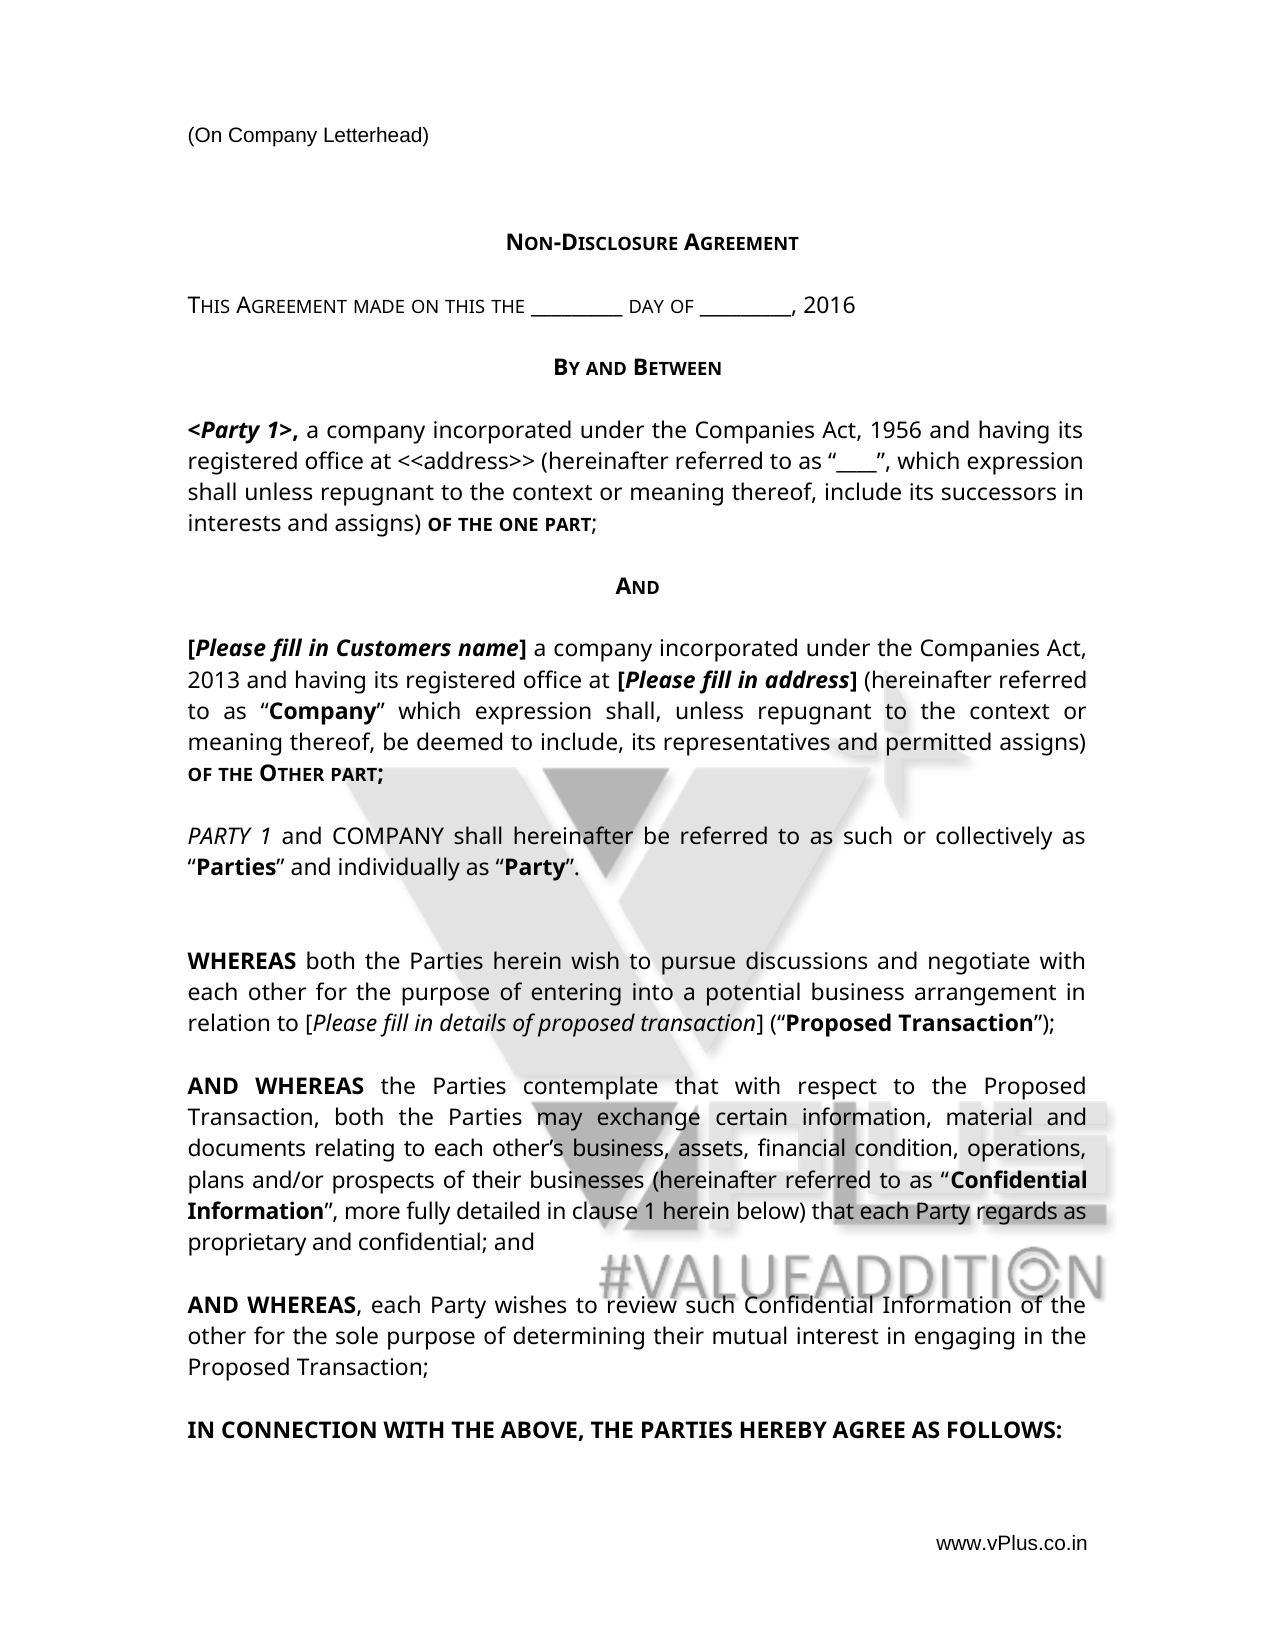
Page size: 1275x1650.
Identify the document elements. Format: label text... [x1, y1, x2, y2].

text IN CONNECTION WITH THE ABOVE, THE PARTIES HEREBY AGREE AS FOLLOWS: [187, 1413, 1087, 1445]
text [Please fill in Customers name] a company incorporated under the Companies Act, 2013 and having its registered office at [Please fill in address] (hereinafter referred to as “Company” which expression shall, unless repugnant to the context or meaning thereof, be deemed to include, its representatives and permitted assigns) of the Other part; [187, 632, 1087, 788]
text This Agreement made on this the _________ day of _________, 2016 [187, 288, 1087, 320]
title And [187, 570, 1087, 601]
text PARTY 1 and COMPANY shall hereinafter be referred to as such or collectively as “Parties” and individually as “Party”. [187, 820, 1087, 882]
text <Party 1>, a company incorporated under the Companies Act, 1956 and having its registered office at <<address>> (hereinafter referred to as “____”, which expression shall unless repugnant to the context or meaning thereof, include its successors in interests and assigns) of the one part; [187, 413, 1084, 538]
text Non-Disclosure Agreement [412, 226, 1087, 257]
text By and Between [187, 351, 1087, 382]
text AND WHEREAS the Parties contemplate that with respect to the Proposed Transaction, both the Parties may exchange certain information, material and documents relating to each other’s business, assets, financial condition, operations, plans and/or prospects of their businesses (hereinafter referred to as “Confidential Information”, more fully detailed in clause 1 herein below) that each Party regards as proprietary and confidential; and [187, 1070, 1087, 1257]
text AND WHEREAS, each Party wishes to review such Confidential Information of the other for the sole purpose of determining their mutual interest in engaging in the Proposed Transaction; [187, 1288, 1087, 1382]
text WHEREAS both the Parties herein wish to pursue discussions and negotiate with each other for the purpose of entering into a potential business arrangement in relation to [Please fill in details of proposed transaction] (“Proposed Transaction”); [187, 945, 1087, 1038]
